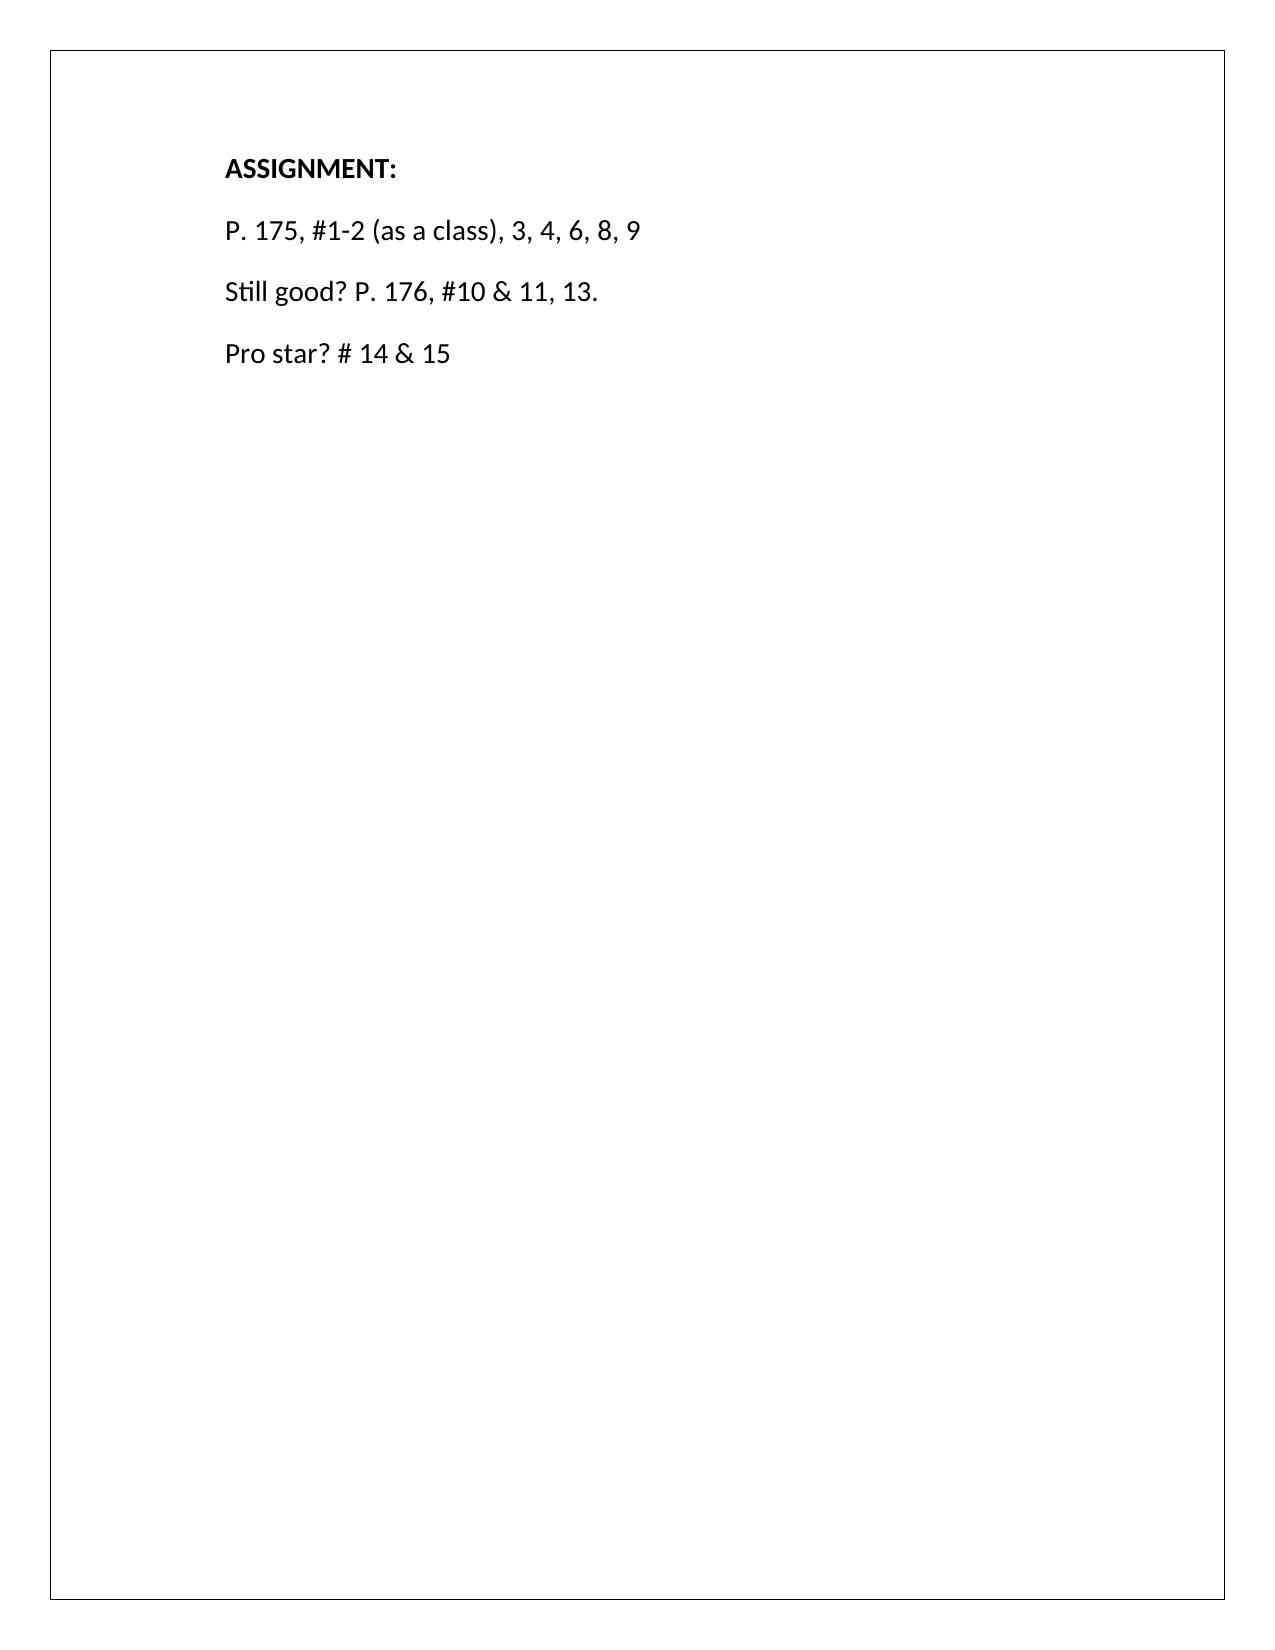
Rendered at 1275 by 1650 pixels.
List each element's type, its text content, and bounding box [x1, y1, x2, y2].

text Pro star? # 14 & 15 [225, 335, 1125, 371]
text ASSIGNMENT: [225, 150, 1125, 186]
text Still good? P. 176, #10 & 11, 13. [225, 273, 1125, 309]
text P. 175, #1-2 (as a class), 3, 4, 6, 8, 9 [225, 212, 1125, 247]
